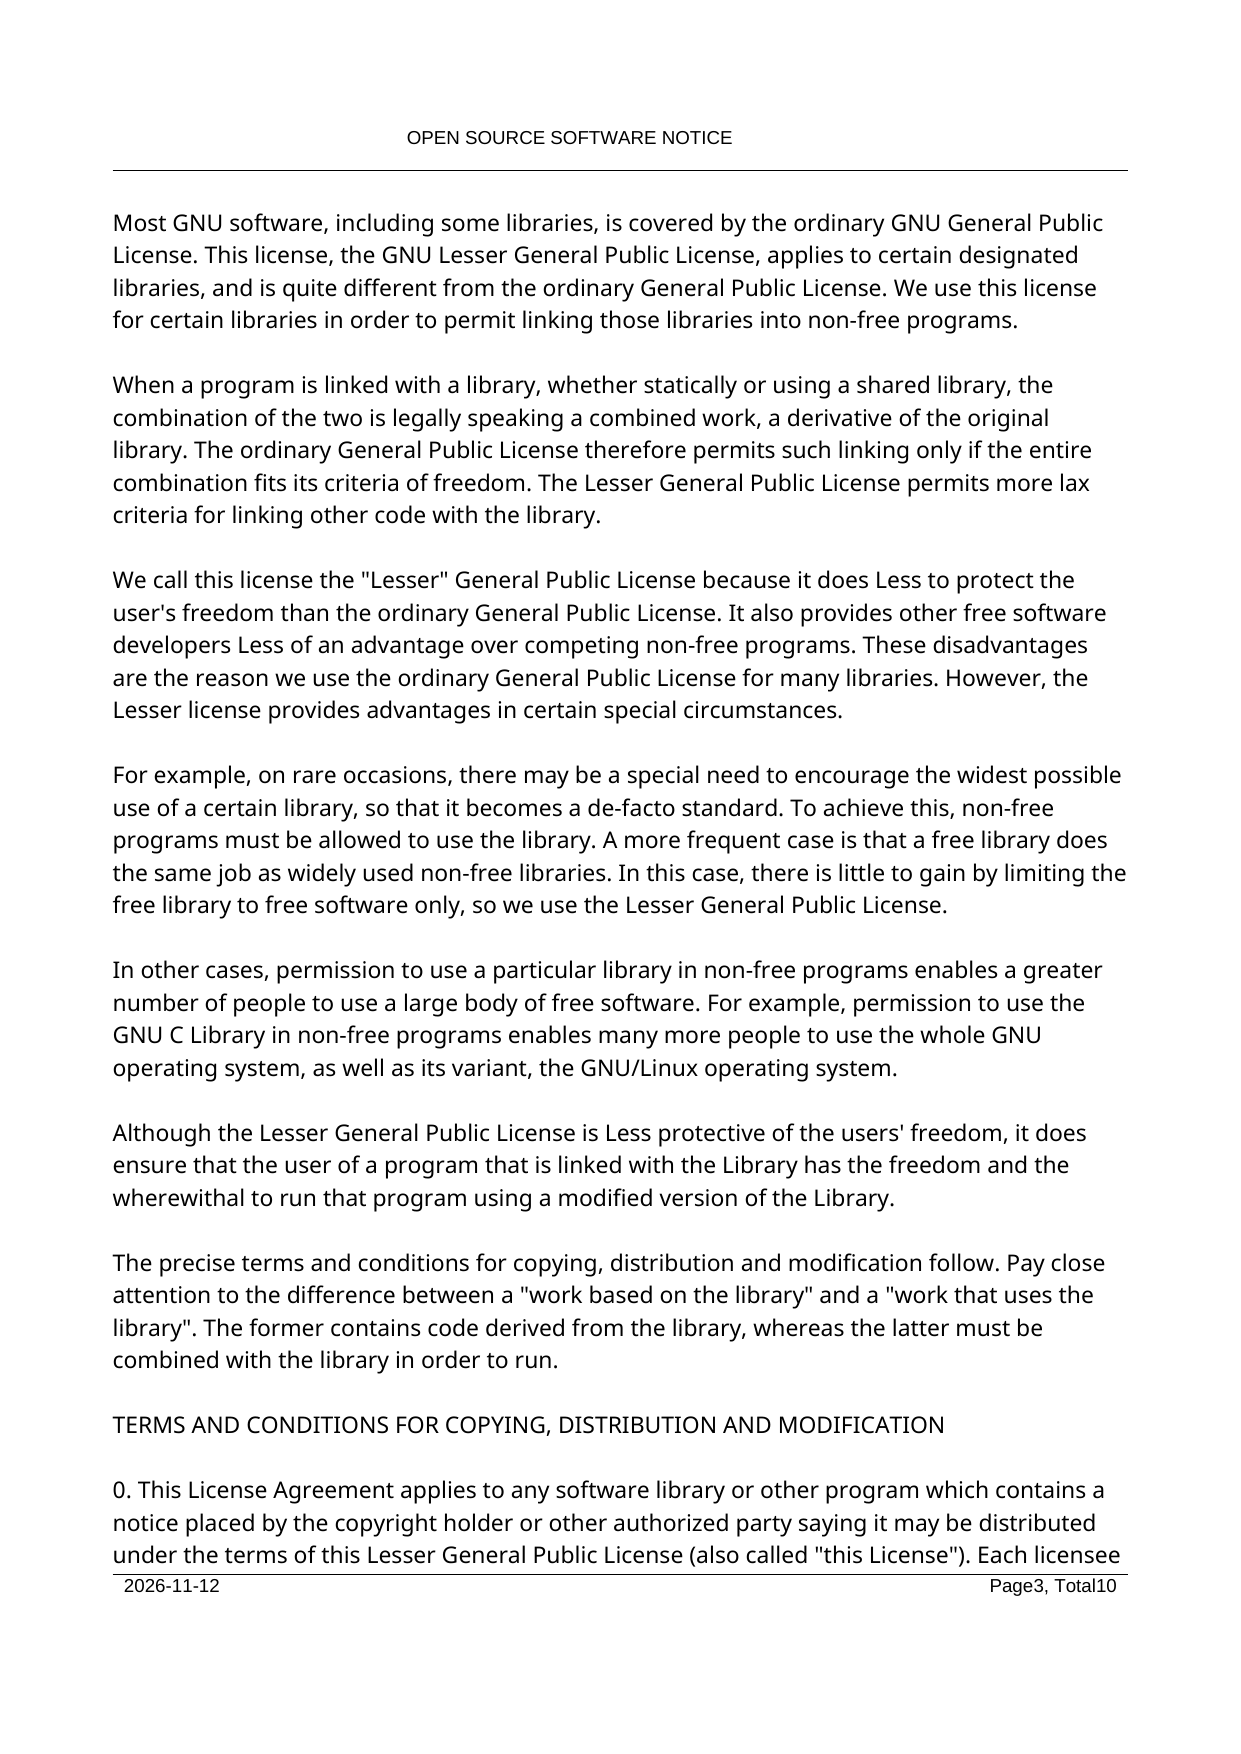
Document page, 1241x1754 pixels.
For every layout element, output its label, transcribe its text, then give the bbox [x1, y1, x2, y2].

text TERMS AND CONDITIONS FOR COPYING, DISTRIBUTION AND MODIFICATION [112, 1409, 1128, 1441]
text For example, on rare occasions, there may be a special need to encourage the widest possible use of a certain library, so that it becomes a de-facto standard. To achieve this, non-free programs must be allowed to use the library. A more frequent case is that a free library does the same job as widely used non-free libraries. In this case, there is little to gain by limiting the free library to free software only, so we use the Lesser General Public License. [112, 759, 1128, 921]
text The precise terms and conditions for copying, distribution and modification follow. Pay close attention to the difference between a "work based on the library" and a "work that uses the library". The former contains code derived from the library, whereas the latter must be combined with the library in order to run. [112, 1246, 1128, 1376]
text Although the Lesser General Public License is Less protective of the users' freedom, it does ensure that the user of a program that is linked with the Library has the freedom and the wherewithal to run that program using a modified version of the Library. [112, 1116, 1128, 1214]
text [112, 1474, 1128, 1571]
text Most GNU software, including some libraries, is covered by the ordinary GNU General Public License. This license, the GNU Lesser General Public License, applies to certain designated libraries, and is quite different from the ordinary General Public License. We use this license for certain libraries in order to permit linking those libraries into non-free programs. [112, 206, 1128, 336]
text We call this license the "Lesser" General Public License because it does Less to protect the user's freedom than the ordinary General Public License. It also provides other free software developers Less of an advantage over competing non-free programs. These disadvantages are the reason we use the ordinary General Public License for many libraries. However, the Lesser license provides advantages in certain special circumstances. [112, 564, 1128, 726]
text When a program is linked with a library, whether statically or using a shared library, the combination of the two is legally speaking a combined work, a derivative of the original library. The ordinary General Public License therefore permits such linking only if the entire combination fits its criteria of freedom. The Lesser General Public License permits more lax criteria for linking other code with the library. [112, 369, 1128, 531]
text In other cases, permission to use a particular library in non-free programs enables a greater number of people to use a large body of free software. For example, permission to use the GNU C Library in non-free programs enables many more people to use the whole GNU operating system, as well as its variant, the GNU/Linux operating system. [112, 954, 1128, 1084]
